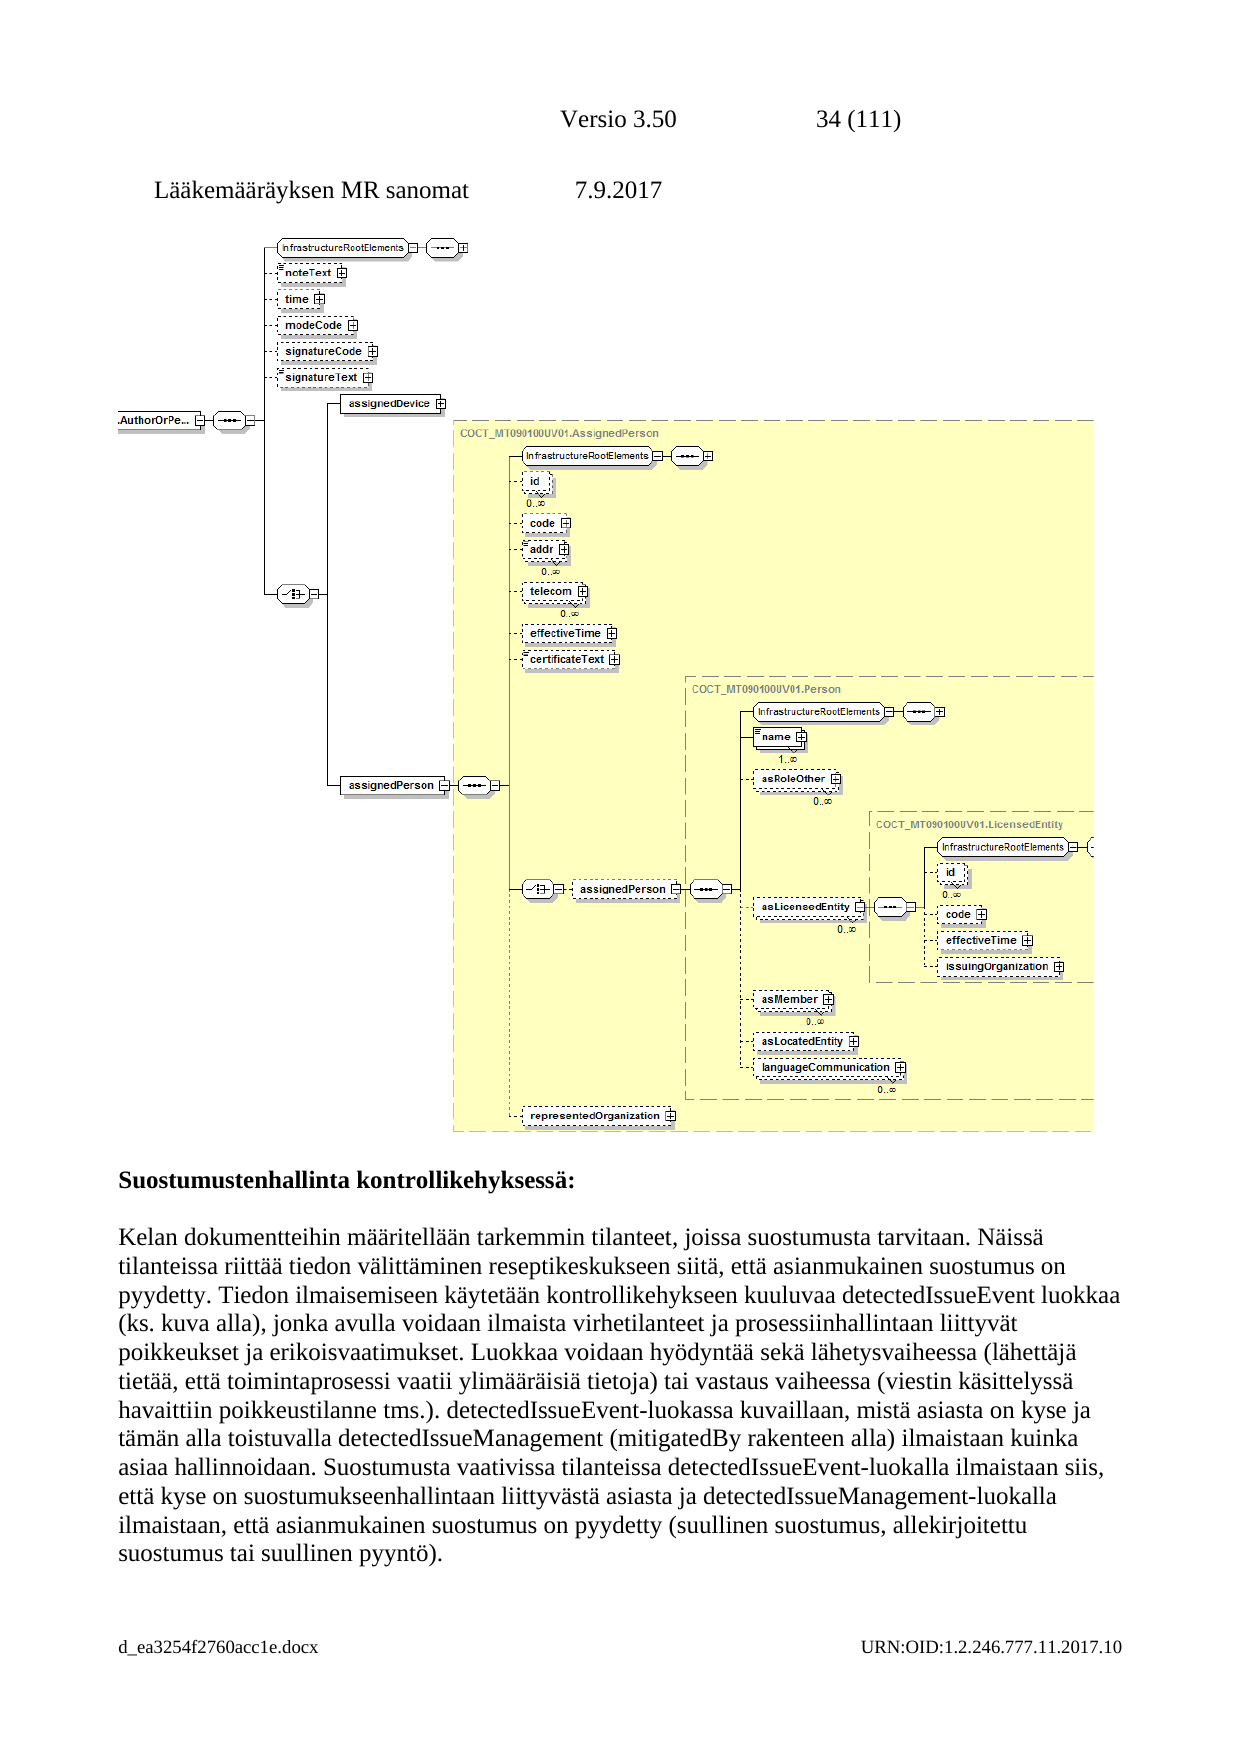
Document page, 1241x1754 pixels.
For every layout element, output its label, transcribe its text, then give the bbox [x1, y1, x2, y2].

picture [118, 233, 1094, 1137]
text Kelan dokumentteihin määritellään tarkemmin tilanteet, joissa suostumusta tarvitaan. Näissä tilanteissa riittää tiedon välittäminen reseptikeskukseen siitä, että asianmukainen suostumus on pyydetty. Tiedon ilmaisemiseen käytetään kontrollikehykseen kuuluvaa detectedIssueEvent luokkaa (ks. kuva alla), jonka avulla voidaan ilmaista virhetilanteet ja prosessiinhallintaan liittyvät poikkeukset ja erikoisvaatimukset. Luokkaa voidaan hyödyntää sekä lähetysvaiheessa (lähettäjä tietää, että toimintaprosessi vaatii ylimääräisiä tietoja) tai vastaus vaiheessa (viestin käsittelyssä havaittiin poikkeustilanne tms.). detectedIssueEvent-luokassa kuvaillaan, mistä asiasta on kyse ja tämän alla toistuvalla detectedIssueManagement (mitigatedBy rakenteen alla) ilmaistaan kuinka asiaa hallinnoidaan. Suostumusta vaativissa tilanteissa detectedIssueEvent-luokalla ilmaistaan siis, että kyse on suostumukseenhallintaan liittyvästä asiasta ja detectedIssueManagement-luokalla ilmaistaan, että asianmukainen suostumus on pyydetty (suullinen suostumus, allekirjoitettu suostumus tai suullinen pyyntö). [118, 1222, 1122, 1567]
text Suostumustenhallinta kontrollikehyksessä: [118, 1165, 1122, 1193]
